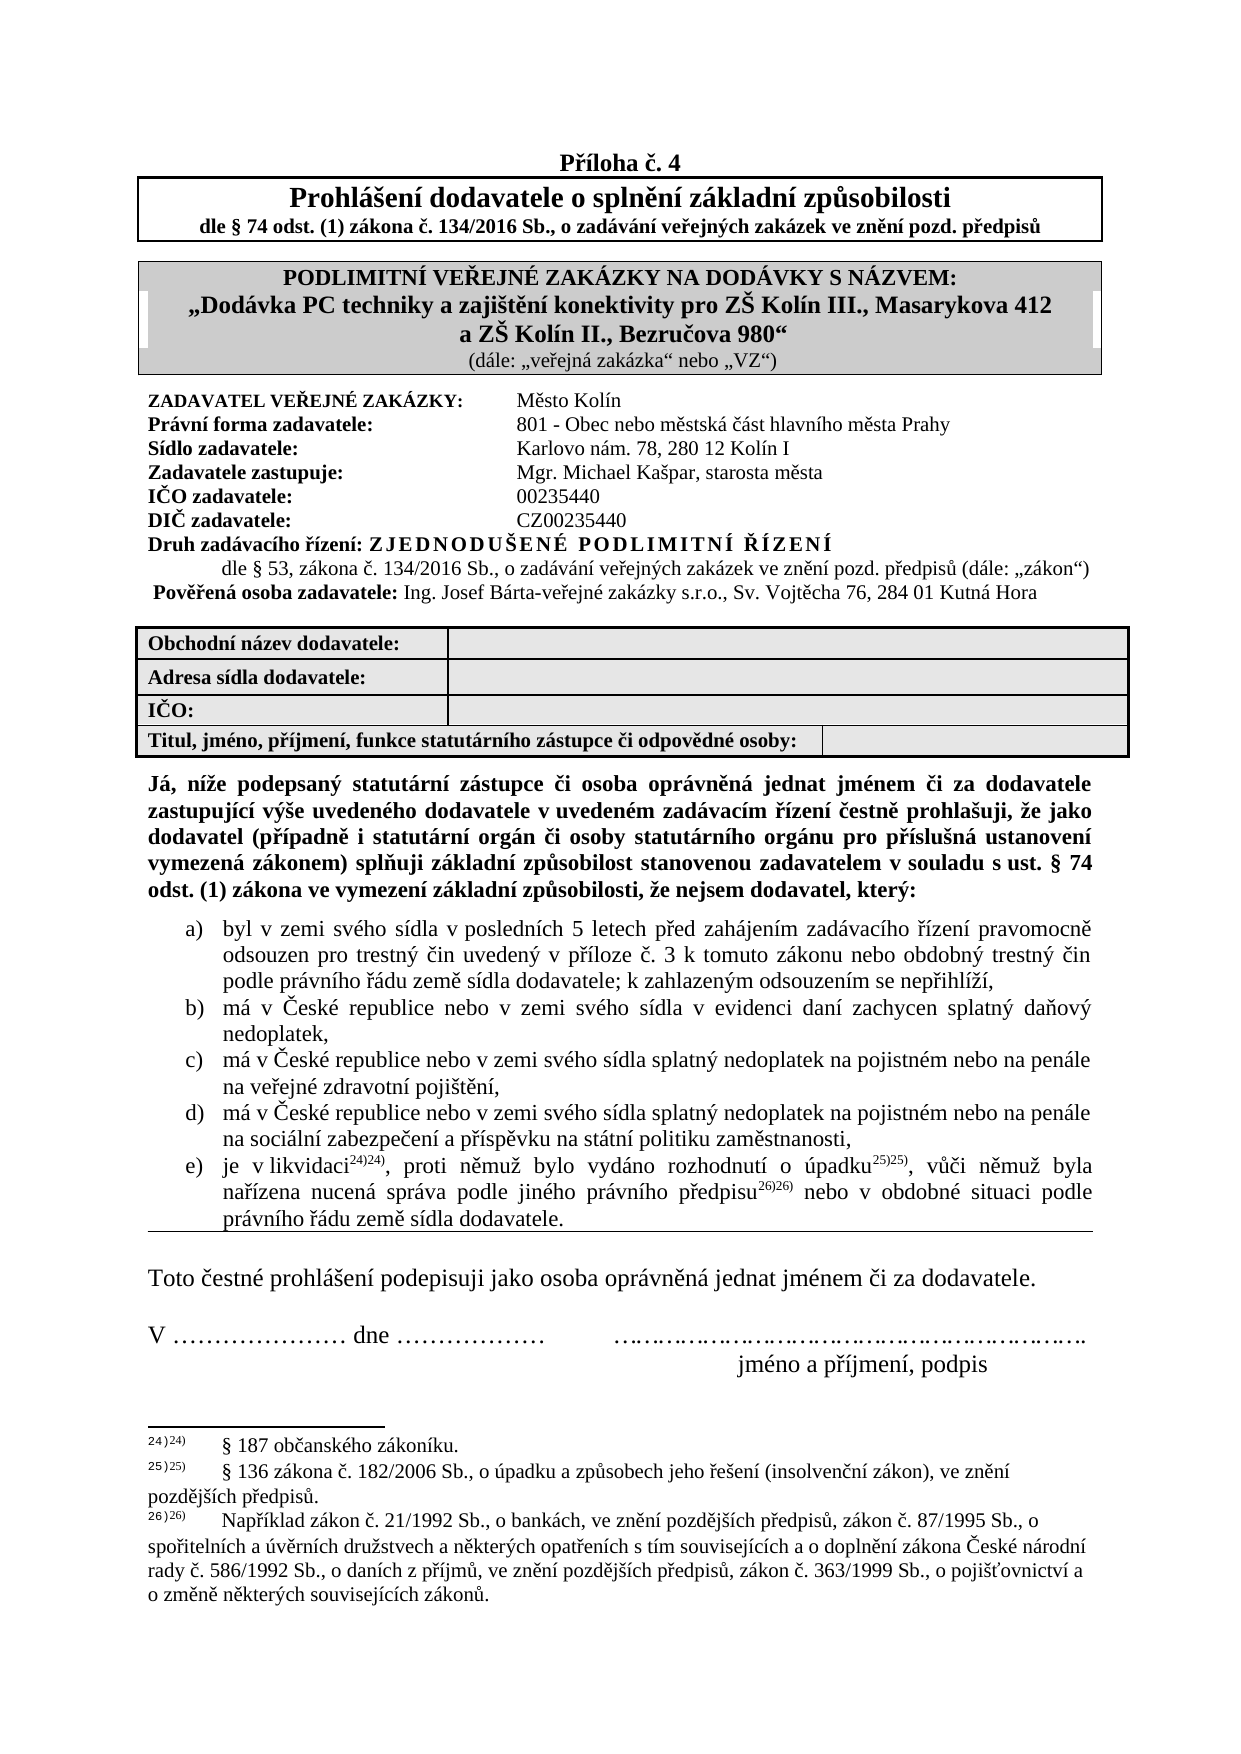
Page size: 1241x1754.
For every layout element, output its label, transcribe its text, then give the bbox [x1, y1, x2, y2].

text (dále: „veřejná zakázka“ nebo „VZ“) [139, 345, 1101, 374]
list má v České republice nebo v zemi svého sídla splatný nedoplatek na pojistném nebo na penále na sociální zabezpečení a příspěvku na státní politiku zaměstnanosti, [185, 1099, 1093, 1152]
text Toto čestné prohlášení podepisuji jako osoba oprávněná jednat jménem či za dodavatele. [148, 1263, 1093, 1292]
table_header [449, 629, 1127, 658]
table_cell Titul, jméno, příjmení, funkce statutárního zástupce či odpovědné osoby: [138, 726, 822, 755]
text Právní forma zadavatele: 801 - Obec nebo městská část hlavního města Prahy [148, 412, 1093, 436]
text Příloha č. 4 [148, 148, 1093, 176]
list má v České republice nebo v zemi svého sídla splatný nedoplatek na pojistném nebo na penále na veřejné zdravotní pojištění, [185, 1046, 1093, 1099]
table_cell [449, 696, 1127, 724]
text Pověřená osoba zadavatele: Ing. Josef Bárta-veřejné zakázky s.r.o., Sv. Vojtěcha 76, 284 01 Kutná Hora [148, 580, 1093, 604]
text „Dodávka PC techniky a zajištění konektivity pro ZŠ Kolín III., Masarykova 412 [148, 291, 1093, 319]
table_header Obchodní název dodavatele: [138, 629, 447, 658]
table_cell [449, 660, 1127, 694]
text dle § 53, zákona č. 134/2016 Sb., o zadávání veřejných zakázek ve znění pozd. předpisů (dále: „zákon“) [221, 556, 1093, 580]
text Já, níže podepsaný statutární zástupce či osoba oprávněná jednat jménem či za dodavatele zastupující výše uvedeného dodavatele v uvedeném zadávacím řízení čestně prohlašuji, že jako dodavatel (případně i statutární orgán či osoby statutárního orgánu pro příslušná ustanovení vymezená zákonem) splňuji základní způsobilost stanovenou zadavatelem v souladu s ust. § 74 odst. (1) zákona ve vymezení základní způsobilosti, že nejsem dodavatel, který: [148, 770, 1093, 902]
text IČO zadavatele: 00235440 [148, 484, 1093, 508]
text dle § 74 odst. (1) zákona č. 134/2016 Sb., o zadávání veřejných zakázek ve znění pozd. předpisů [139, 210, 1101, 240]
table_cell Adresa sídla dodavatele: [138, 660, 447, 694]
text ZADAVATEL VEŘEJNÉ ZAKÁZKY: Město Kolín [148, 388, 1093, 412]
list byl v zemi svého sídla v posledních 5 letech před zahájením zadávacího řízení pravomocně odsouzen pro trestný čin uvedený v příloze č. 3 k tomuto zákonu nebo obdobný trestný čin podle právního řádu země sídla dodavatele; k zahlazeným odsouzením se nepřihlíží, [185, 915, 1093, 994]
text PODLIMITNÍ VEŘEJNÉ ZAKÁZKY NA DODÁVKY S NÁZVEM: [139, 262, 1101, 291]
list má v České republice nebo v zemi svého sídla v evidenci daní zachycen splatný daňový nedoplatek, [185, 994, 1093, 1046]
text Druh zadávacího řízení: ZJEDNODUŠENÉ PODLIMITNÍ ŘÍZENÍ [148, 532, 1093, 556]
text a ZŠ Kolín II., Bezručova 980“ [148, 319, 1093, 345]
list je v likvidaci24), proti němuž bylo vydáno rozhodnutí o úpadku25), vůči němuž byla nařízena nucená správa podle jiného právního předpisu26) nebo v obdobné situaci podle právního řádu země sídla dodavatele. [185, 1152, 1093, 1231]
text jméno a příjmení, podpis [148, 1349, 1093, 1378]
table_cell [823, 726, 1127, 755]
text V ………………… dne ……………… ………………………………………………………. [148, 1320, 1093, 1349]
text Prohlášení dodavatele o splnění základní způsobilosti [139, 179, 1101, 210]
text Sídlo zadavatele: Karlovo nám. 78, 280 12 Kolín I [148, 436, 1093, 460]
text DIČ zadavatele: CZ00235440 [148, 508, 1093, 532]
table_cell IČO: [138, 696, 447, 724]
text Zadavatele zastupuje: Mgr. Michael Kašpar, starosta města [148, 460, 1093, 484]
